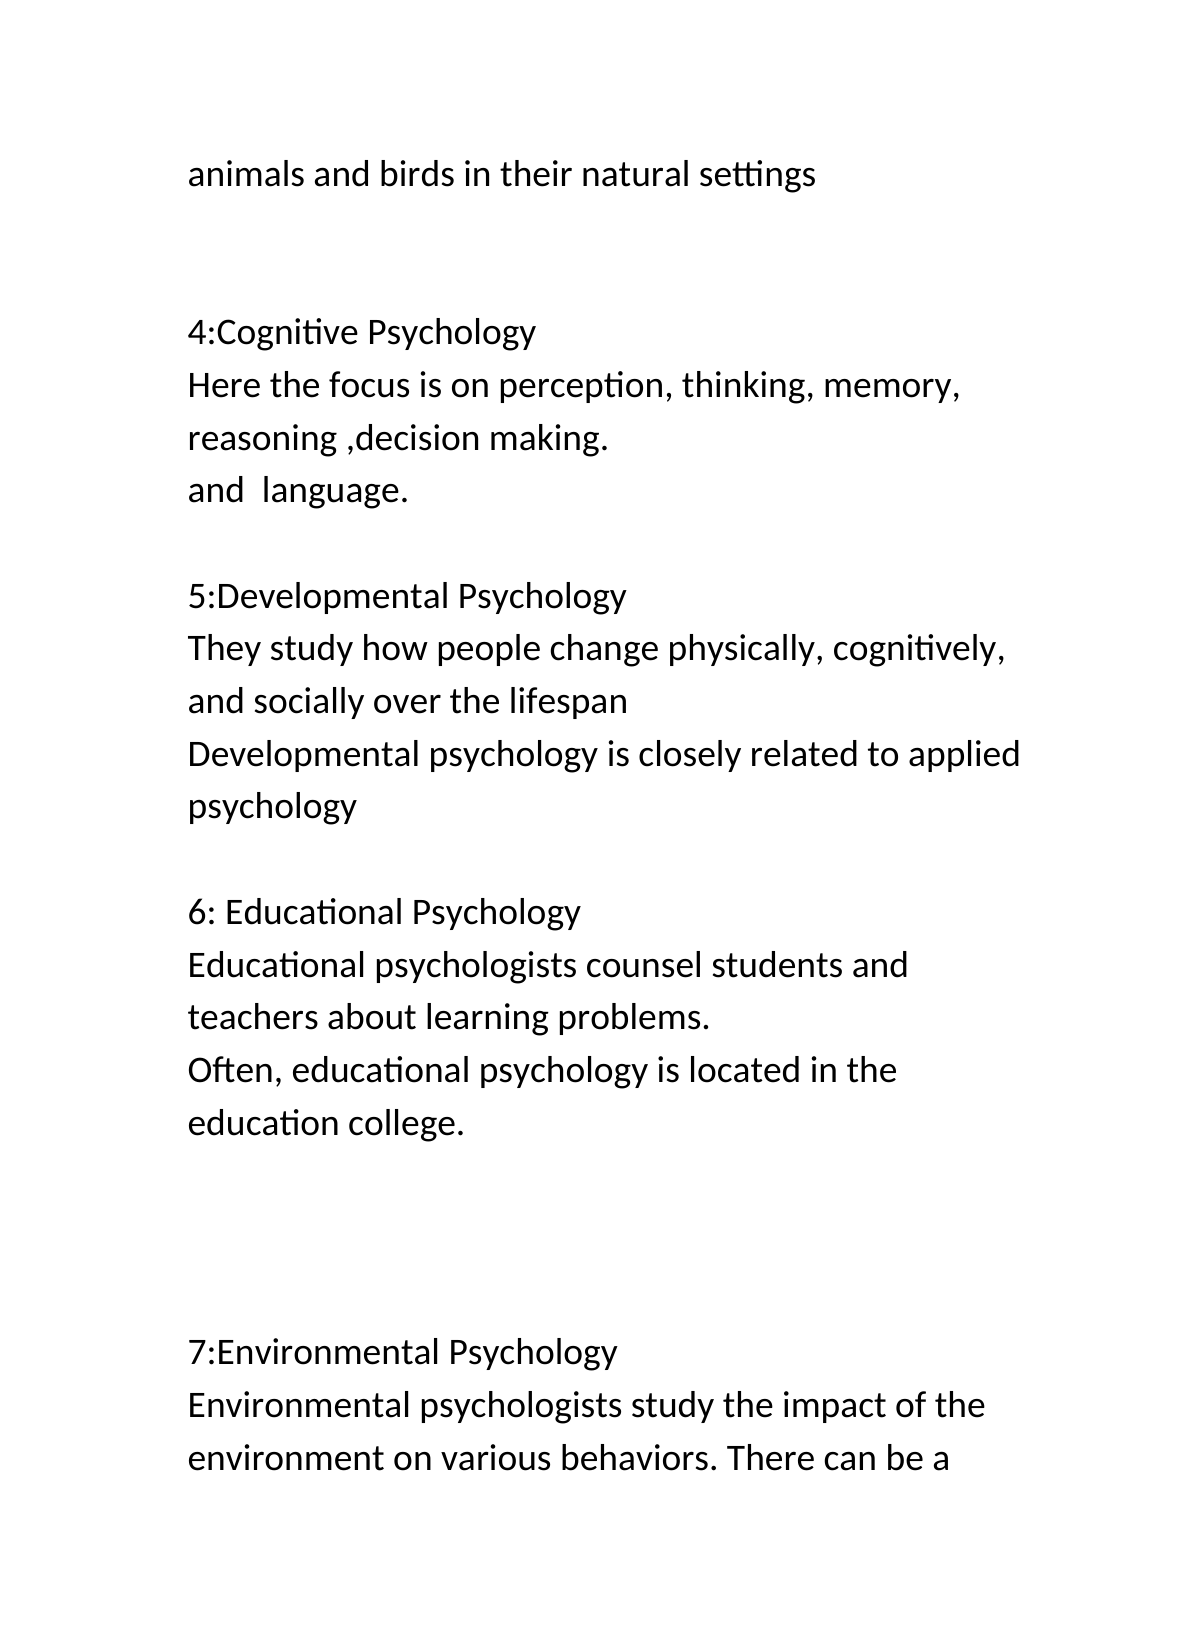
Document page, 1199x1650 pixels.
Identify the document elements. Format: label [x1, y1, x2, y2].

text [187, 150, 1049, 1177]
text [187, 1275, 1049, 1479]
